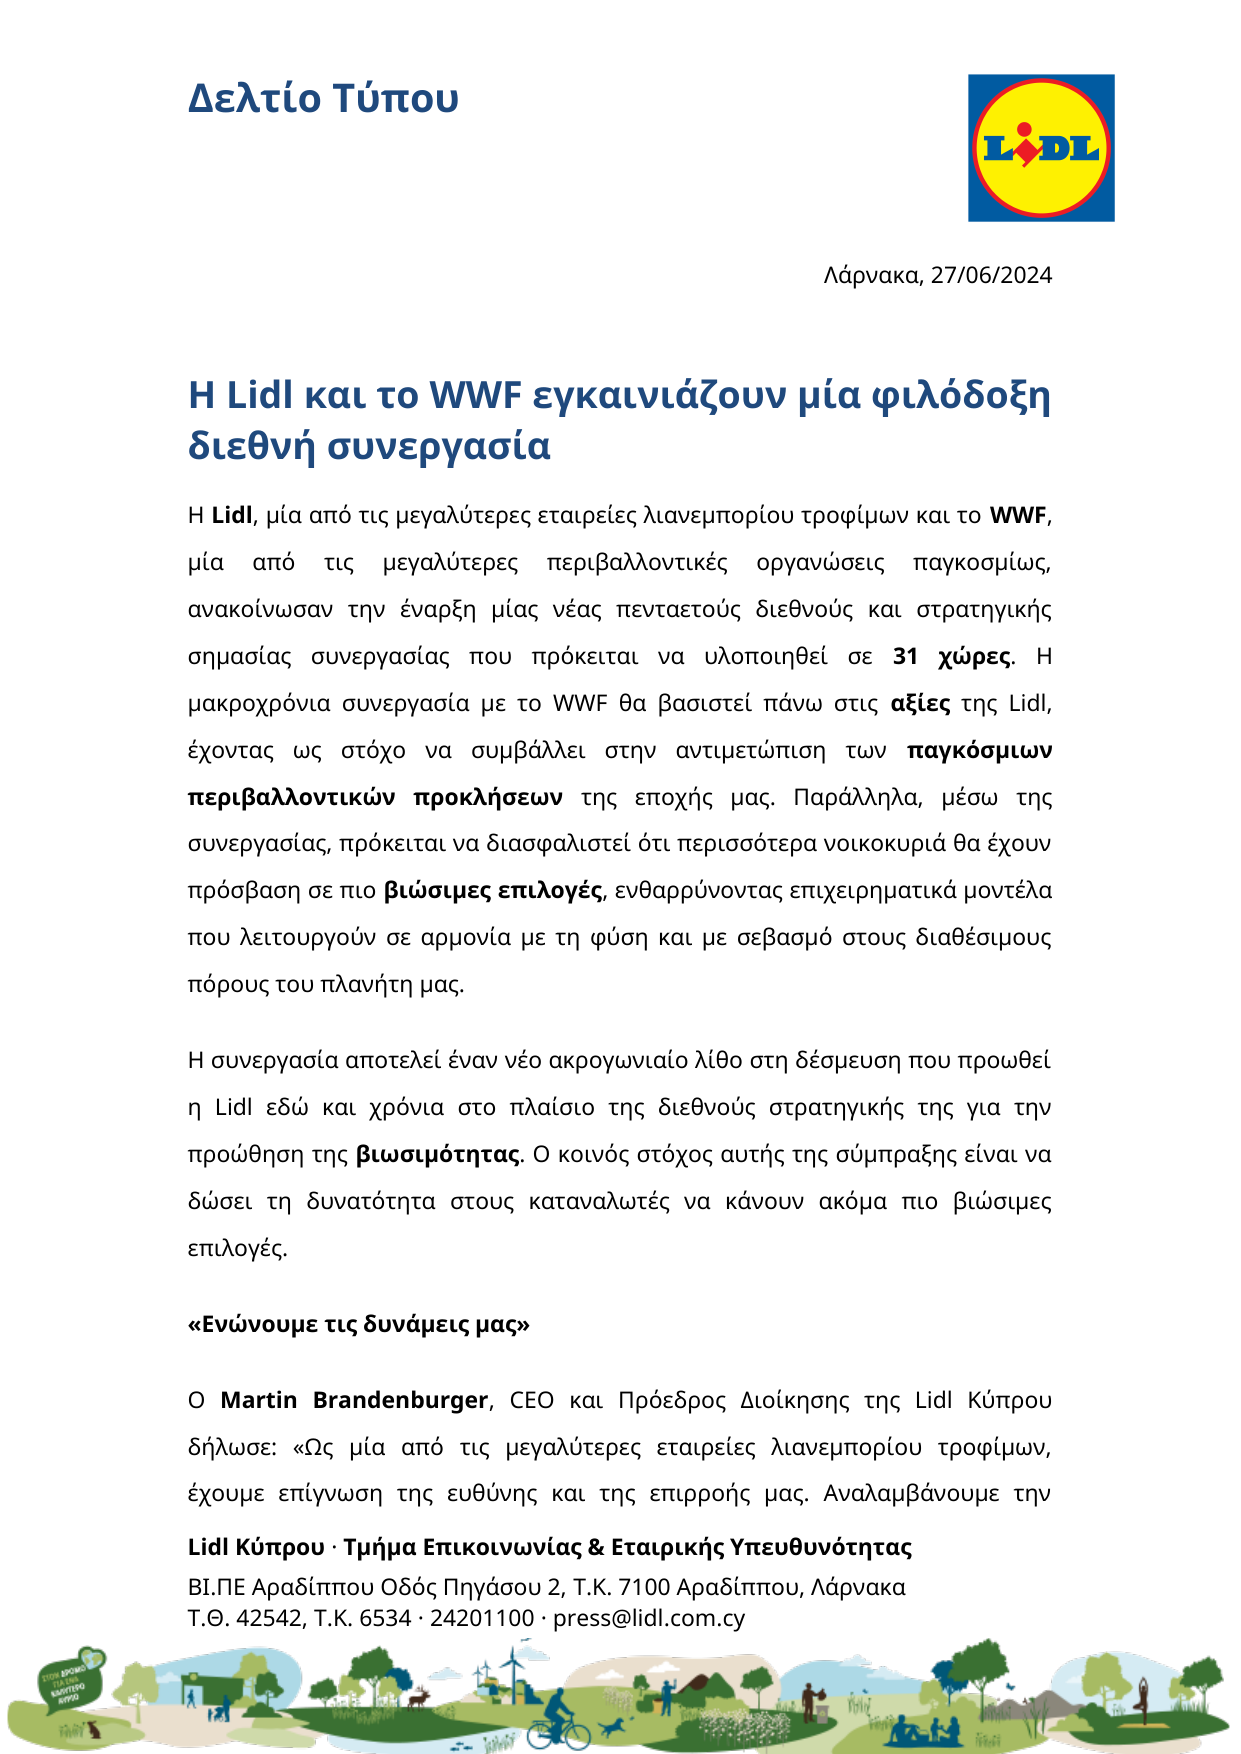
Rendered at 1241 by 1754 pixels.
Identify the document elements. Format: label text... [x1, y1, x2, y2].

picture [967, 73, 1116, 223]
text Λάρνακα, 27/06/2024 [187, 258, 1053, 290]
text H Lidl και το WWF εγκαινιάζουν μία φιλόδοξη διεθνή συνεργασία [187, 368, 1053, 470]
picture [6, 1638, 1233, 1754]
text Η συνεργασία αποτελεί έναν νέο ακρογωνιαίο λίθο στη δέσμευση που προωθεί η Lidl εδώ και χρόνια στο πλαίσιο της διεθνούς στρατηγικής της για την προώθηση της βιωσιμότητας. Ο κοινός στόχος αυτής της σύμπραξης είναι να δώσει τη δυνατότητα στους καταναλωτές να κάνουν ακόμα πιο βιώσιμες επιλογές. [187, 1044, 1053, 1263]
text «Ενώνουμε τις δυνάμεις μας» [187, 1307, 1053, 1339]
text Η Lidl, μία από τις μεγαλύτερες εταιρείες λιανεμπορίου τροφίμων και το WWF, μία από τις μεγαλύτερες περιβαλλοντικές οργανώσεις παγκοσμίως, ανακοίνωσαν την έναρξη μίας νέας πενταετούς διεθνούς και στρατηγικής σημασίας συνεργασίας που πρόκειται να υλοποιηθεί σε 31 χώρες. Η μακροχρόνια συνεργασία με το WWF θα βασιστεί πάνω στις αξίες της Lidl, έχοντας ως στόχο να συμβάλλει στην αντιμετώπιση των παγκόσμιων περιβαλλοντικών προκλήσεων της εποχής μας. Παράλληλα, μέσω της συνεργασίας, πρόκειται να διασφαλιστεί ότι περισσότερα νοικοκυριά θα έχουν πρόσβαση σε πιο βιώσιμες επιλογές, ενθαρρύνοντας επιχειρηματικά μοντέλα που λειτουργούν σε αρμονία με τη φύση και με σεβασμό στους διαθέσιμους πόρους του πλανήτη μας. [187, 499, 1053, 999]
